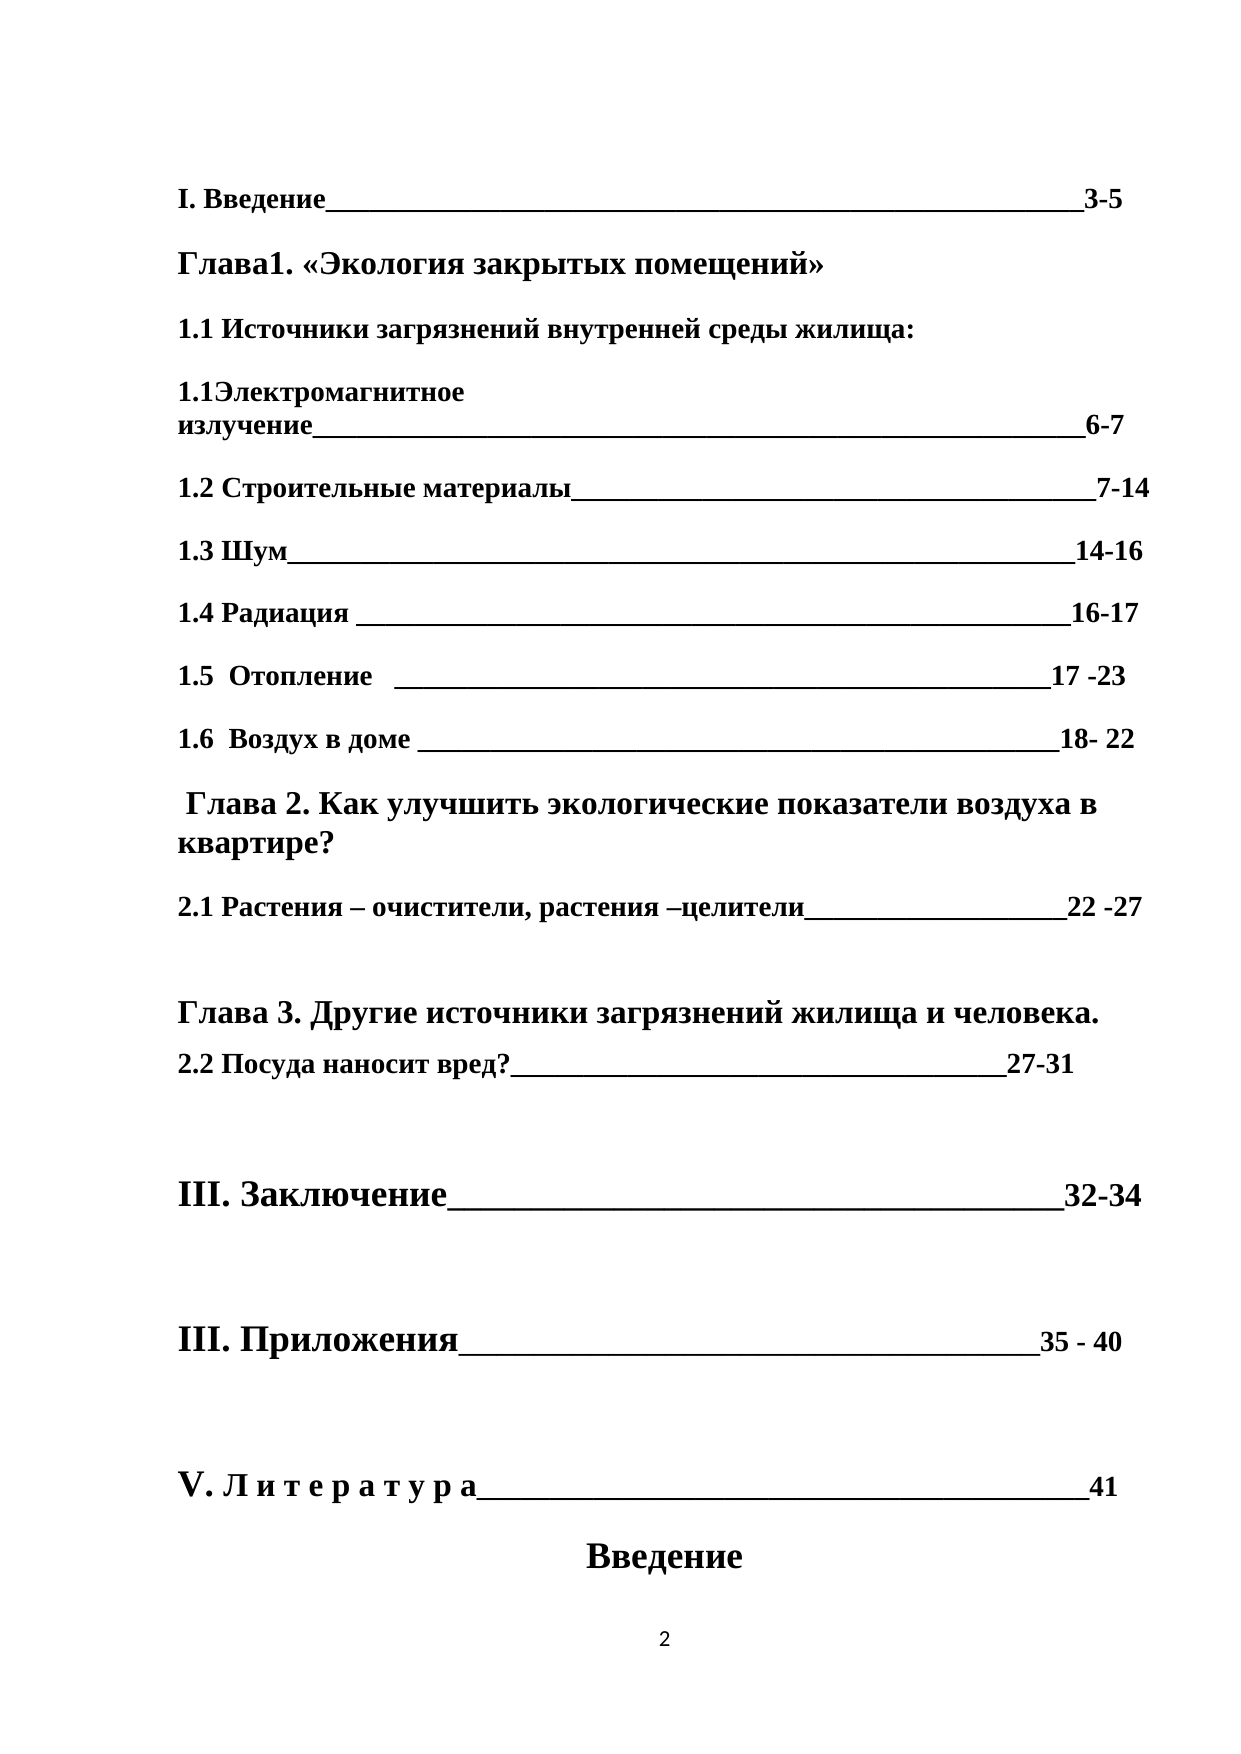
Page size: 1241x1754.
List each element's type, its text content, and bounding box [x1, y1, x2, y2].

text 2.1 Растения – очистители, растения –целители__________________22 -27 [177, 889, 1152, 923]
text 2.2 Посуда наносит вред?__________________________________27-31 [177, 1046, 1152, 1080]
text 1.3 Шум______________________________________________________14-16 [177, 533, 1152, 566]
text І. Введение____________________________________________________3-5 [177, 181, 1152, 214]
text ІІІ. Заключение_____________________________________32-34 [177, 1172, 1152, 1215]
text 1.2 Строительные материалы____________________________________7-14 [177, 470, 1152, 503]
text Введение [177, 1533, 1152, 1576]
text 1.5 Отопление _____________________________________________17 -23 [177, 658, 1152, 692]
text Глава1. «Экология закрытых помещений» [177, 243, 1152, 282]
text Глава 3. Другие источники загрязнений жилища и человека. [177, 992, 1152, 1031]
text 1.4 Радиация _________________________________________________16-17 [177, 595, 1152, 629]
text 1.6 Воздух в доме ____________________________________________18- 22 [177, 721, 1136, 754]
text 1.1 Источники загрязнений внутренней среды жилища: [177, 311, 1152, 344]
text ІІІ. Приложения_______________________________35 - 40 [177, 1316, 1152, 1359]
text Глава 2. Как улучшить экологические показатели воздуха в квартире? [177, 783, 1152, 860]
text 1.1Электромагнитное излучение_____________________________________________________6-7 [177, 374, 1152, 441]
text V. Л и т е р а т у р а__________________________________________41 [177, 1461, 1152, 1504]
